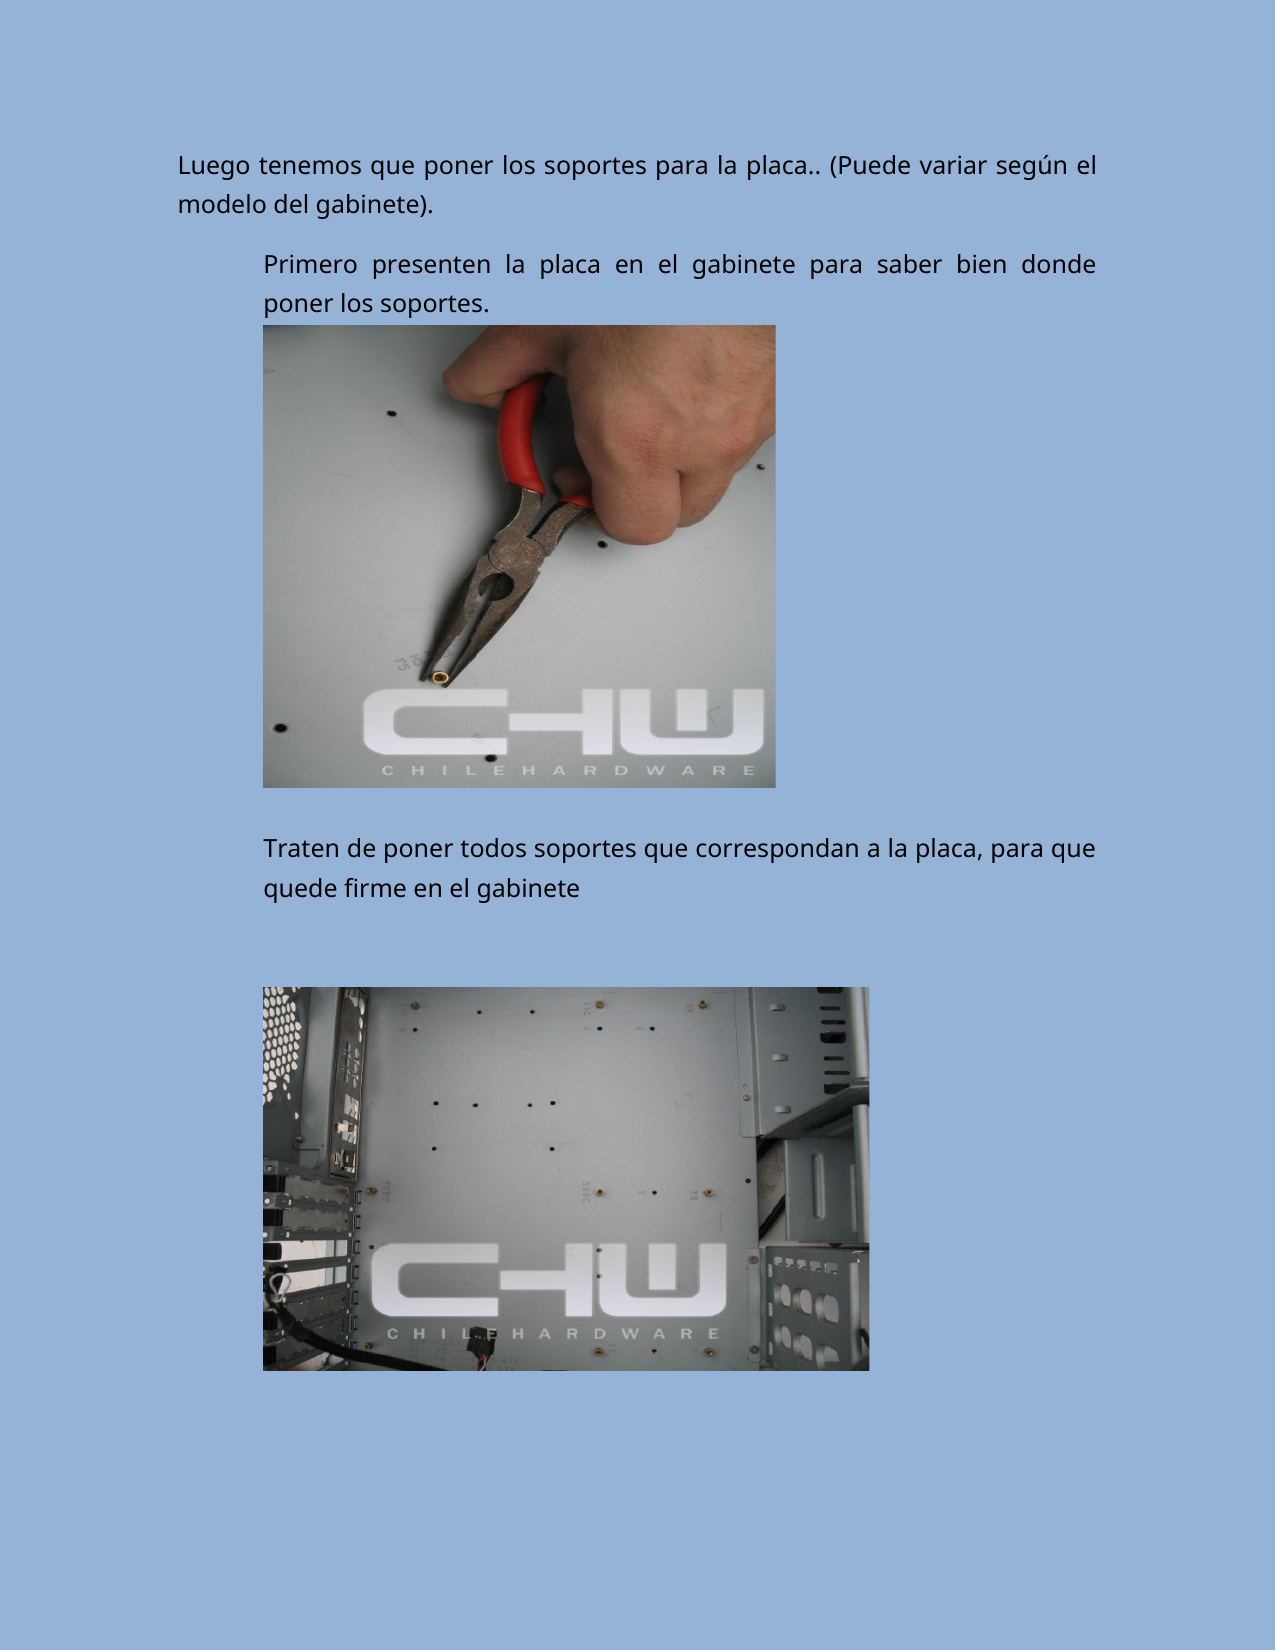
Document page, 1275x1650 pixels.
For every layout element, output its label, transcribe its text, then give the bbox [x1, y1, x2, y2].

list Primero presenten la placa en el gabinete para saber bien donde poner los soportes. [263, 247, 1098, 320]
picture [263, 987, 870, 1371]
text Luego tenemos que poner los soportes para la placa.. (Puede variar según el modelo del gabinete). [177, 148, 1098, 221]
picture [263, 325, 776, 788]
list Traten de poner todos soportes que correspondan a la placa, para que quede firme en el gabinete [263, 831, 1098, 904]
